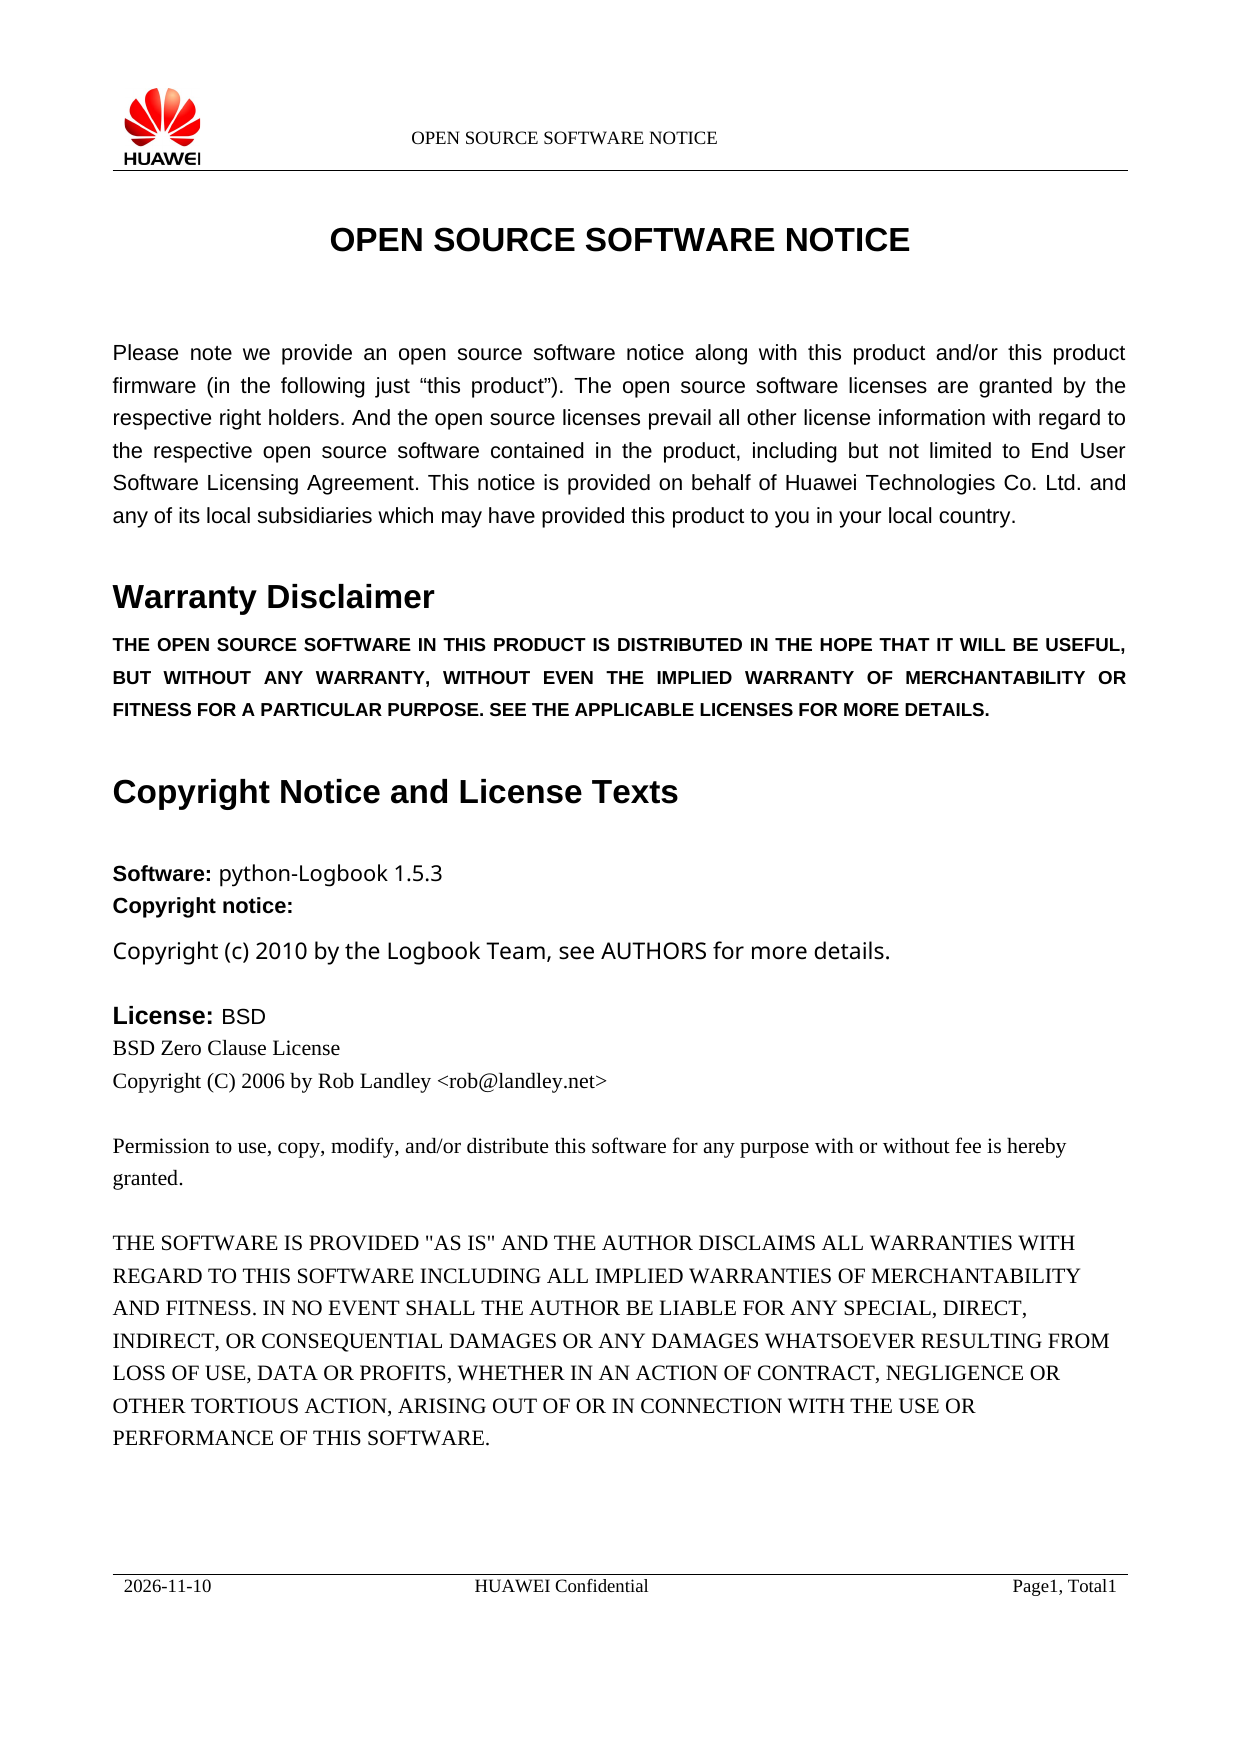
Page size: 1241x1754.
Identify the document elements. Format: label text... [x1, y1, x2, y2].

text Please note we provide an open source software notice along with this product and/or this product firmware (in the following just “this product”). The open source software licenses are granted by the respective right holders. And the open source licenses prevail all other license information with regard to the respective open source software contained in the product, including but not limited to End User Software Licensing Agreement. This notice is provided on behalf of Huawei Technologies Co. Ltd. and any of its local subsidiaries which may have provided this product to you in your local country. [112, 336, 1128, 531]
text The open source software in this product is distributed in the hope that it will be useful, but WITHOUT ANY WARRANTY, without even the implied warranty of MERCHANTABILITY or FITNESS FOR A PARTICULAR PURPOSE. See the applicable licenses for more details. [112, 629, 1128, 726]
text OPEN SOURCE SOFTWARE NOTICE [112, 206, 1128, 271]
text BSD Zero Clause License Copyright (C) 2006 by Rob Landley <rob@landley.net> Permission to use, copy, modify, and/or distribute this software for any purpose with or without fee is hereby granted. THE SOFTWARE IS PROVIDED "AS IS" AND THE AUTHOR DISCLAIMS ALL WARRANTIES WITH REGARD TO THIS SOFTWARE INCLUDING ALL IMPLIED WARRANTIES OF MERCHANTABILITY AND FITNESS. IN NO EVENT SHALL THE AUTHOR BE LIABLE FOR ANY SPECIAL, DIRECT, INDIRECT, OR CONSEQUENTIAL DAMAGES OR ANY DAMAGES WHATSOEVER RESULTING FROM LOSS OF USE, DATA OR PROFITS, WHETHER IN AN ACTION OF CONTRACT, NEGLIGENCE OR OTHER TORTIOUS ACTION, ARISING OUT OF OR IN CONNECTION WITH THE USE OR PERFORMANCE OF THIS SOFTWARE. [112, 1031, 1128, 1486]
text Copyright Notice and License Texts [112, 759, 1128, 824]
text Copyright notice: [112, 889, 1128, 921]
text Copyright (c) 2010 by the Logbook Team, see AUTHORS for more details. [112, 934, 1128, 999]
text License: BSD [112, 999, 1128, 1031]
picture [124, 88, 201, 165]
title Software: python-Logbook 1.5.3 [112, 856, 1128, 889]
text Warranty Disclaimer [112, 564, 1128, 629]
